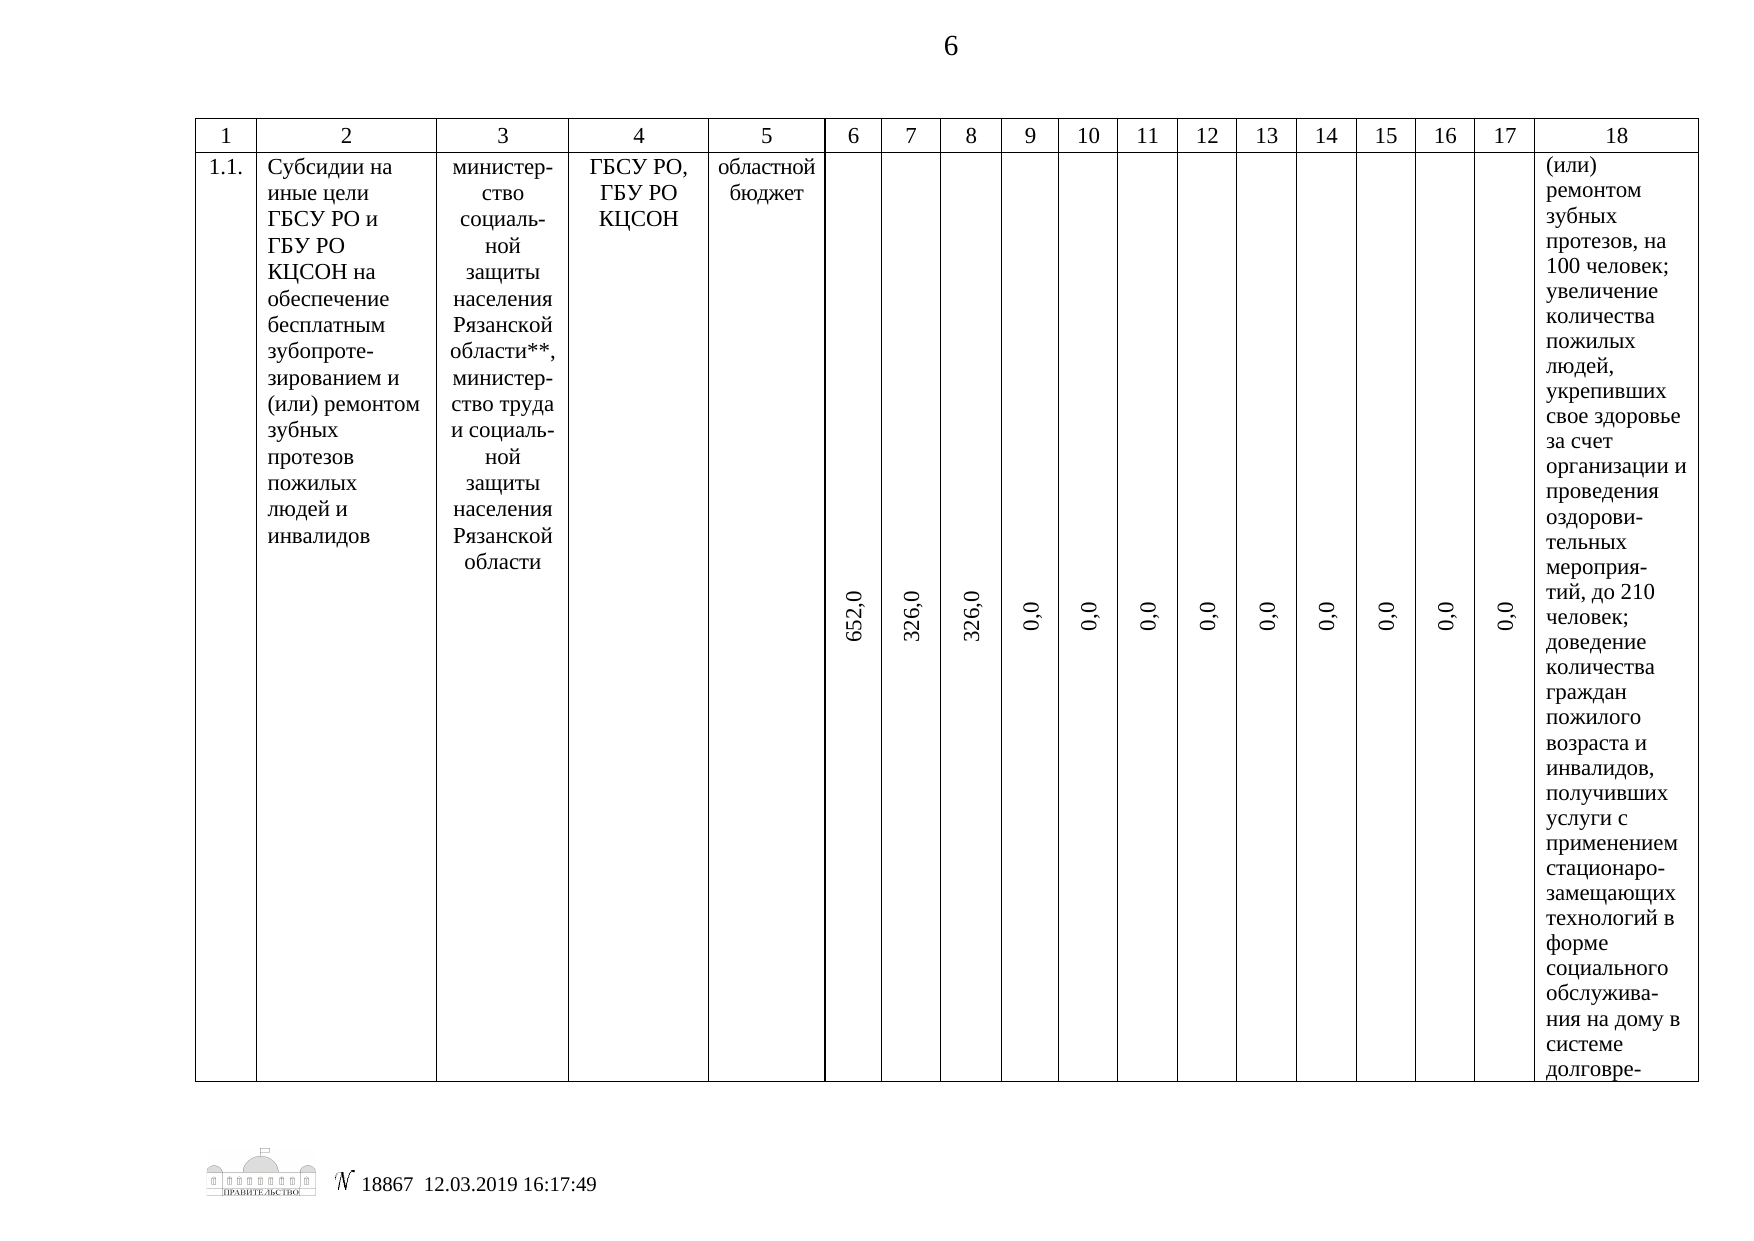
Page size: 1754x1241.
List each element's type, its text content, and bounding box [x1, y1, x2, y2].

table_cell 0,0 [1416, 153, 1474, 1081]
table_header 17 [1475, 119, 1534, 152]
table_header 3 [437, 119, 568, 152]
table_cell 652,0 [826, 153, 881, 1081]
table_cell областной бюджет [709, 153, 824, 1081]
table_cell 0,0 [1475, 153, 1534, 1081]
table_cell 0,0 [1002, 153, 1058, 1081]
table_cell 0,0 [1178, 153, 1236, 1081]
table_cell 0,0 [1059, 153, 1117, 1081]
table_cell 0,0 [1237, 153, 1296, 1081]
table_cell Субсидии на иные цели ГБСУ РО и ГБУ РО КЦСОН на обеспечение бесплатным зубопроте- зированием и (или) ремонтом зубных протезов пожилых людей и инвалидов [257, 153, 436, 1081]
table_cell ГБСУ РО, ГБУ РО КЦСОН [569, 153, 708, 1081]
table_header 1 [196, 119, 256, 152]
table_header 11 [1118, 119, 1177, 152]
picture [330, 1167, 358, 1192]
table_header 7 [882, 119, 940, 152]
table_cell 1.1. [196, 153, 256, 1081]
table_header 13 [1237, 119, 1296, 152]
table_header 8 [941, 119, 1001, 152]
table_header 9 [1002, 119, 1058, 152]
table_header 6 [826, 119, 881, 152]
table_header 16 [1416, 119, 1474, 152]
picture [206, 1148, 316, 1196]
table_cell министер-ство социаль-ной защиты населения Рязанской области**, министер-ство труда и социаль- ной защиты населения Рязанской области [437, 153, 568, 1081]
table_header 15 [1357, 119, 1415, 152]
table_header 14 [1297, 119, 1356, 152]
table_cell 326,0 [882, 153, 940, 1081]
table_cell 326,0 [941, 153, 1001, 1081]
table_cell 0,0 [1297, 153, 1356, 1081]
table_header 10 [1059, 119, 1117, 152]
table_header 2 [257, 119, 436, 152]
table_header 12 [1178, 119, 1236, 152]
table_header 4 [569, 119, 708, 152]
table_header 5 [709, 119, 824, 152]
table_cell 0,0 [1357, 153, 1415, 1081]
table_header 18 [1535, 119, 1698, 152]
table_cell 0,0 [1118, 153, 1177, 1081]
